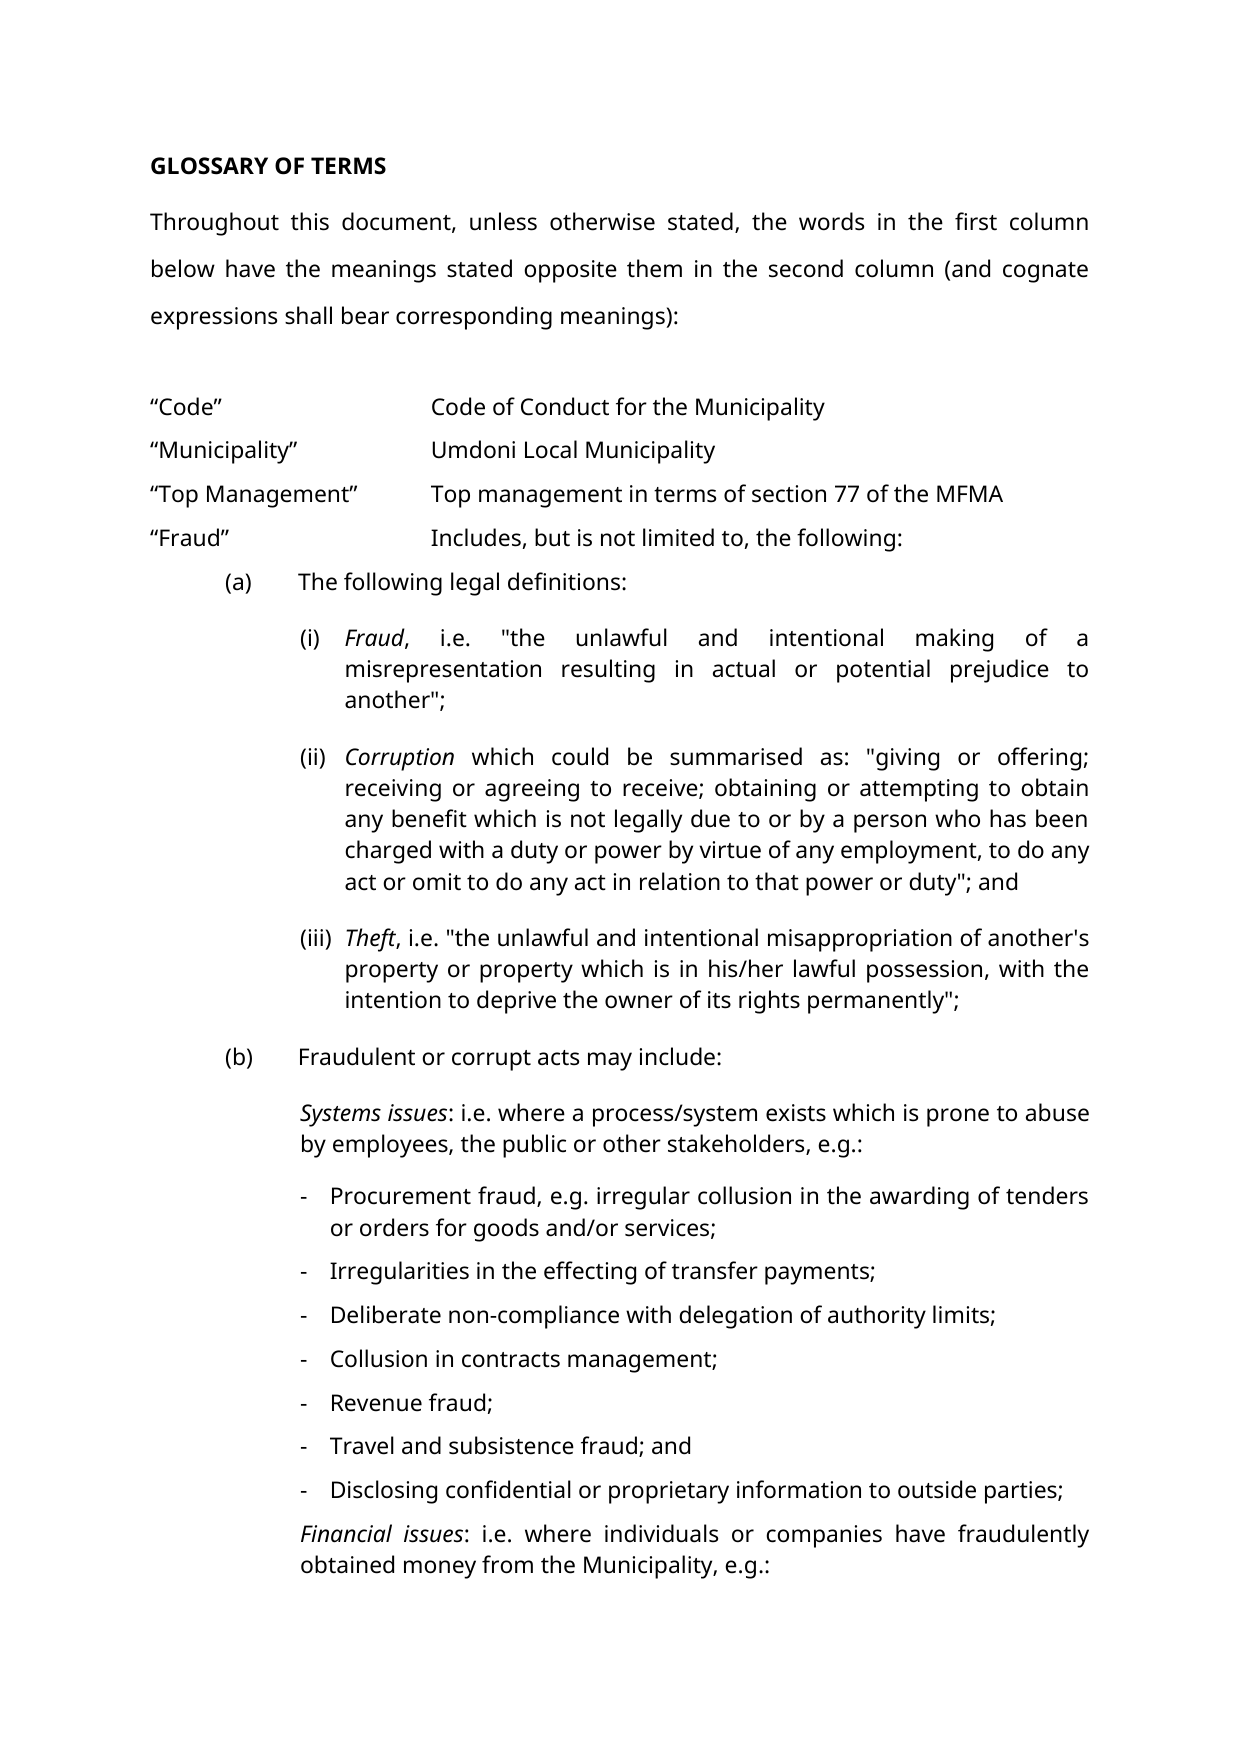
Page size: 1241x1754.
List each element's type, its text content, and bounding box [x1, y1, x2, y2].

list Deliberate non-compliance with delegation of authority limits; [300, 1299, 1090, 1330]
list Disclosing confidential or proprietary information to outside parties; [300, 1474, 1090, 1505]
text Throughout this document, unless otherwise stated, the words in the first column below have the meanings stated opposite them in the second column (and cognate expressions shall bear corresponding meanings): [150, 206, 1090, 331]
list Fraud, i.e. "the unlawful and intentional making of a misrepresentation resulting in actual or potential prejudice to another"; [300, 622, 1090, 716]
text Financial issues: i.e. where individuals or companies have fraudulently obtained money from the Municipality, e.g.: [300, 1518, 1090, 1580]
list Fraudulent or corrupt acts may include: [225, 1041, 1090, 1072]
list Corruption which could be summarised as: "giving or offering; receiving or agreeing to receive; obtaining or attempting to obtain any benefit which is not legally due to or by a person who has been charged with a duty or power by virtue of any employment, to do any act or omit to do any act in relation to that power or duty"; and [300, 741, 1090, 897]
list Collusion in contracts management; [300, 1343, 1090, 1374]
list “Fraud” Includes, but is not limited to, the following: [150, 522, 1090, 553]
list “Top Management” Top management in terms of section 77 of the MFMA [150, 478, 1090, 509]
list Theft, i.e. "the unlawful and intentional misappropriation of another's property or property which is in his/her lawful possession, with the intention to deprive the owner of its rights permanently"; [300, 922, 1090, 1016]
list Irregularities in the effecting of transfer payments; [300, 1255, 1090, 1286]
text Systems issues: i.e. where a process/system exists which is prone to abuse by employees, the public or other stakeholders, e.g.: [300, 1097, 1090, 1159]
list “Municipality” Umdoni Local Municipality [150, 434, 1090, 466]
subtitle GLOSSARY OF TERMS [150, 150, 1090, 181]
list The following legal definitions: [225, 566, 1090, 597]
list “Code” Code of Conduct for the Municipality [150, 391, 1090, 422]
list Procurement fraud, e.g. irregular collusion in the awarding of tenders or orders for goods and/or services; [300, 1180, 1090, 1243]
list Travel and subsistence fraud; and [300, 1430, 1090, 1461]
list Revenue fraud; [300, 1386, 1090, 1418]
